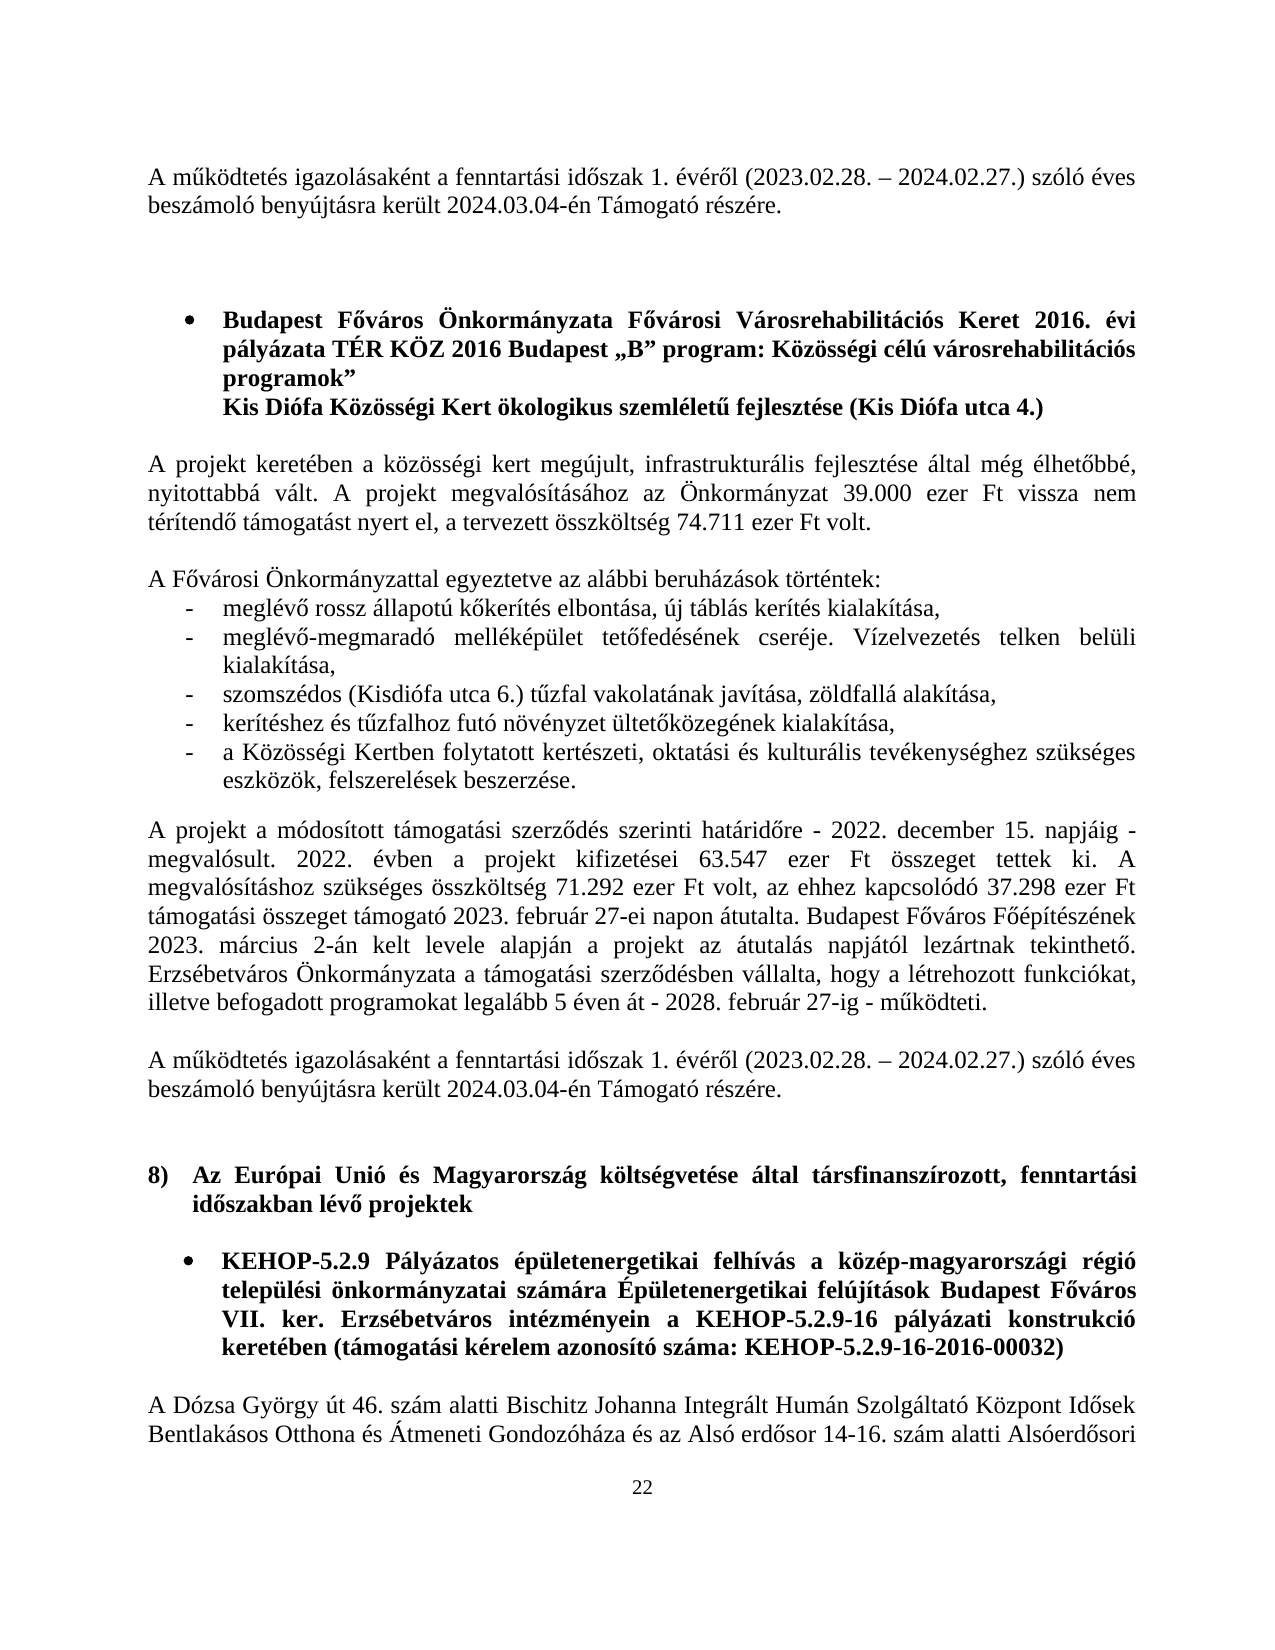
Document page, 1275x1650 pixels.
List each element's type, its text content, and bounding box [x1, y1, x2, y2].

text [148, 1390, 1137, 1447]
list A Fővárosi Önkormányzattal egyeztetve az alábbi beruházások történtek: [148, 564, 1137, 593]
list szomszédos (Kisdiófa utca 6.) tűzfal vakolatának javítása, zöldfallá alakítása, [185, 679, 1137, 708]
list Kis Diófa Közösségi Kert ökologikus szemléletű fejlesztése (Kis Diófa utca 4.) [223, 392, 1137, 420]
list meglévő-megmaradó melléképület tetőfedésének cseréje. Vízelvezetés telken belüli kialakítása, [185, 622, 1137, 679]
list Budapest Főváros Önkormányzata Fővárosi Városrehabilitációs Keret 2016. évi pályázata TÉR KÖZ 2016 Budapest „B” program: Közösségi célú városrehabilitációs programok” [185, 305, 1137, 392]
list Az Európai Unió és Magyarország költségvetése által társfinanszírozott, fenntartási időszakban lévő projektek [148, 1160, 1137, 1217]
list KEHOP-5.2.9 Pályázatos épületenergetikai felhívás a közép-magyarországi régió települési önkormányzatai számára Épületenergetikai felújítások Budapest Főváros VII. ker. Erzsébetváros intézményein a KEHOP-5.2.9-16 pályázati konstrukció keretében (támogatási kérelem azonosító száma: KEHOP-5.2.9-16-2016-00032) [184, 1246, 1137, 1361]
list a Közösségi Kertben folytatott kertészeti, oktatási és kulturális tevékenységhez szükséges eszközök, felszerelések beszerzése. [185, 737, 1137, 794]
list A projekt keretében a közösségi kert megújult, infrastrukturális fejlesztése által még élhetőbbé, nyitottabbá vált. A projekt megvalósításához az Önkormányzat 39.000 ezer Ft vissza nem térítendő támogatást nyert el, a tervezett összköltség 74.711 ezer Ft volt. [148, 449, 1137, 535]
text A működtetés igazolásaként a fenntartási időszak 1. évéről (2023.02.28. – 2024.02.27.) szóló éves beszámoló benyújtásra került 2024.03.04-én Támogató részére. [148, 162, 1137, 219]
text A projekt a módosított támogatási szerződés szerinti határidőre - 2022. december 15. napjáig - megvalósult. 2022. évben a projekt kifizetései 63.547 ezer Ft összeget tettek ki. A megvalósításhoz szükséges összköltség 71.292 ezer Ft volt, az ehhez kapcsolódó 37.298 ezer Ft támogatási összeget támogató 2023. február 27-ei napon átutalta. Budapest Főváros Főépítészének 2023. március 2-án kelt levele alapján a projekt az átutalás napjától lezártnak tekinthető. Erzsébetváros Önkormányzata a támogatási szerződésben vállalta, hogy a létrehozott funkciókat, illetve befogadott programokat legalább 5 éven át - 2028. február 27-ig - működteti. [148, 815, 1137, 1016]
list kerítéshez és tűzfalhoz futó növényzet ültetőközegének kialakítása, [185, 708, 1137, 737]
text A működtetés igazolásaként a fenntartási időszak 1. évéről (2023.02.28. – 2024.02.27.) szóló éves beszámoló benyújtásra került 2024.03.04-én Támogató részére. [148, 1045, 1137, 1102]
list meglévő rossz állapotú kőkerítés elbontása, új táblás kerítés kialakítása, [185, 593, 1137, 622]
